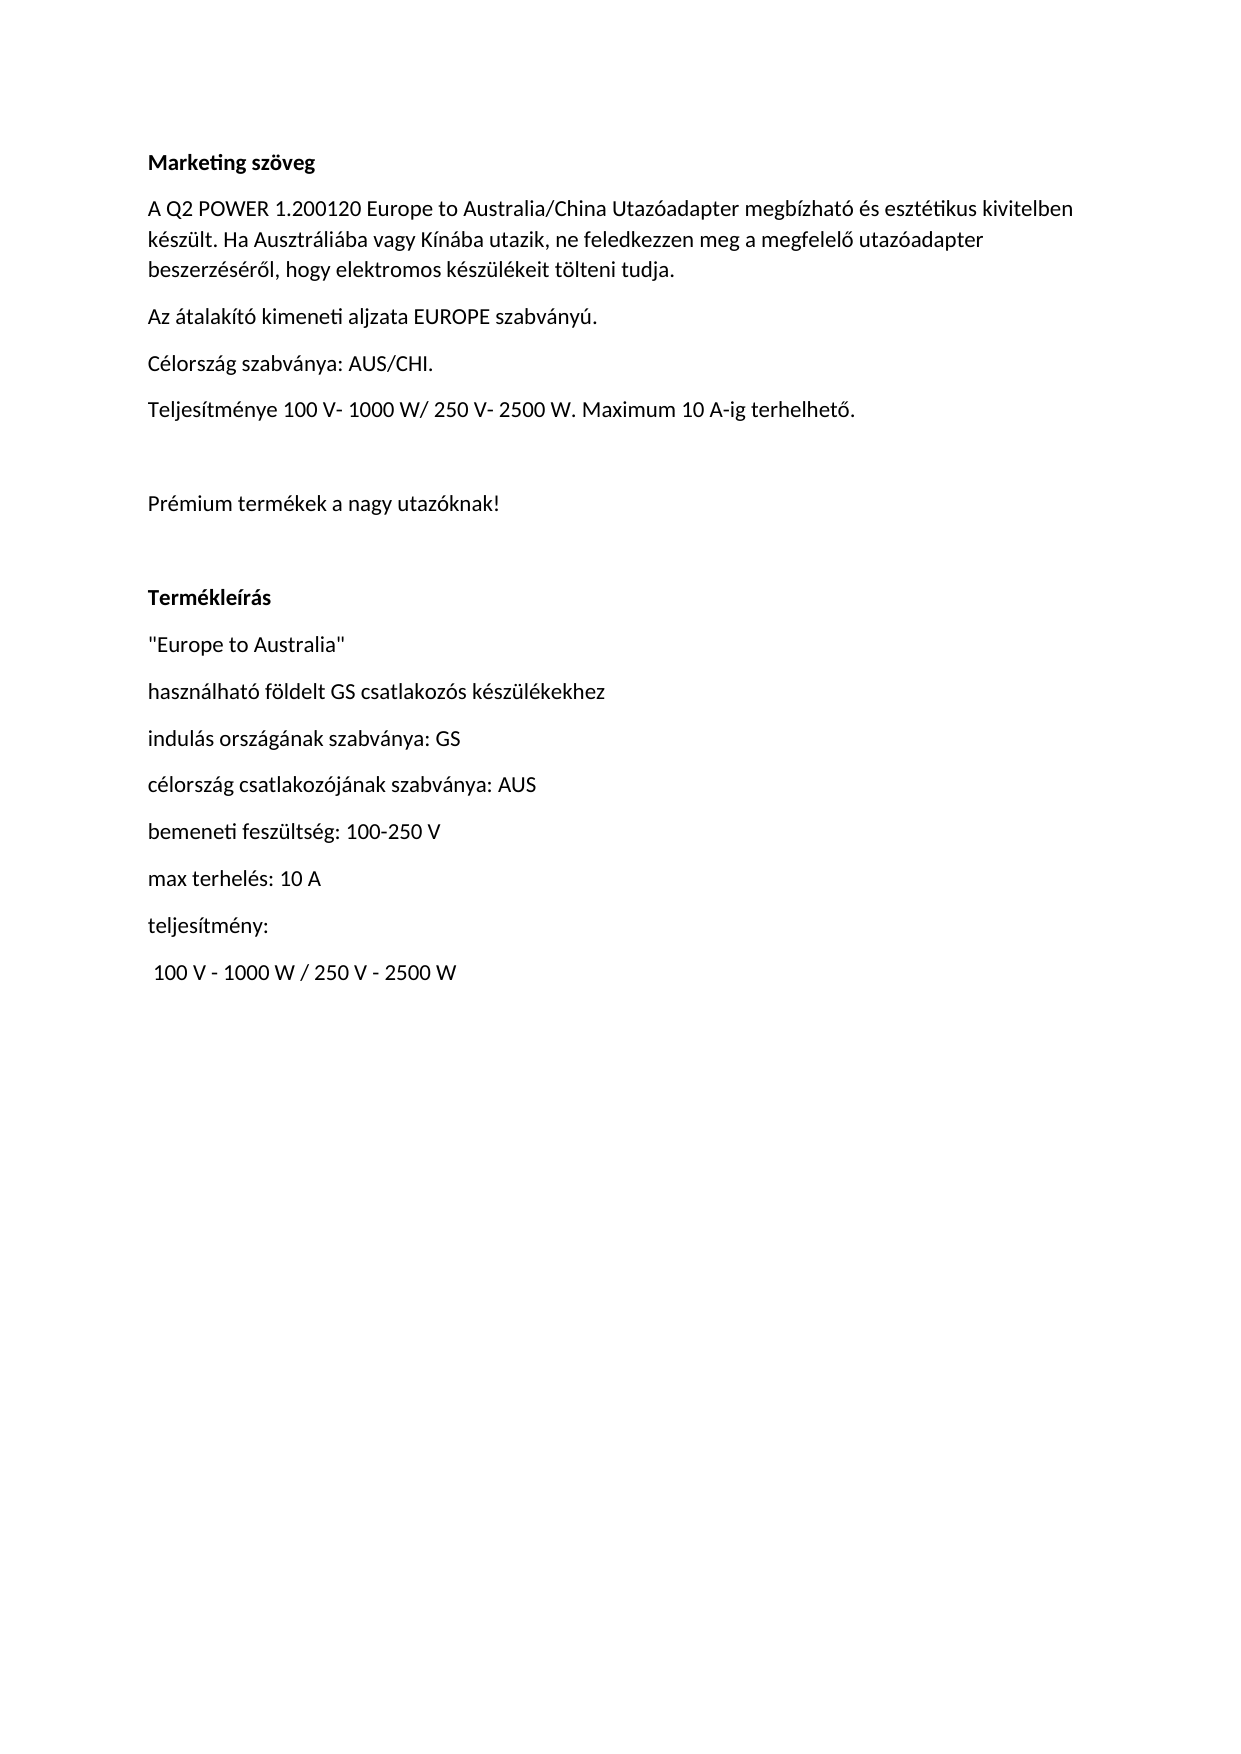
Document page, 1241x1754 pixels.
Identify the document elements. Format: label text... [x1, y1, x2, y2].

text használható földelt GS csatlakozós készülékekhez [148, 677, 1093, 705]
text A Q2 POWER 1.200120 Europe to Australia/China Utazóadapter megbízható és esztétikus kivitelben készült. Ha Ausztráliába vagy Kínába utazik, ne feledkezzen meg a megfelelő utazóadapter beszerzéséről, hogy elektromos készülékeit tölteni tudja. [148, 194, 1093, 283]
text Termékleírás [148, 583, 1093, 611]
text max terhelés: 10 A [148, 864, 1093, 892]
text Teljesítménye 100 V- 1000 W/ 250 V- 2500 W. Maximum 10 A-ig terhelhető. [148, 396, 1093, 423]
text bemeneti feszültség: 100-250 V [148, 817, 1093, 845]
text teljesítmény: [148, 911, 1093, 939]
text Prémium termékek a nagy utazóknak! [148, 489, 1093, 517]
text Célország szabványa: AUS/CHI. [148, 349, 1093, 377]
text célország csatlakozójának szabványa: AUS [148, 771, 1093, 798]
text Marketing szöveg [148, 148, 1093, 176]
text 100 V - 1000 W / 250 V - 2500 W [148, 958, 1093, 986]
text "Europe to Australia" [148, 630, 1093, 658]
text indulás országának szabványa: GS [148, 724, 1093, 752]
text Az átalakító kimeneti aljzata EUROPE szabványú. [148, 302, 1093, 330]
